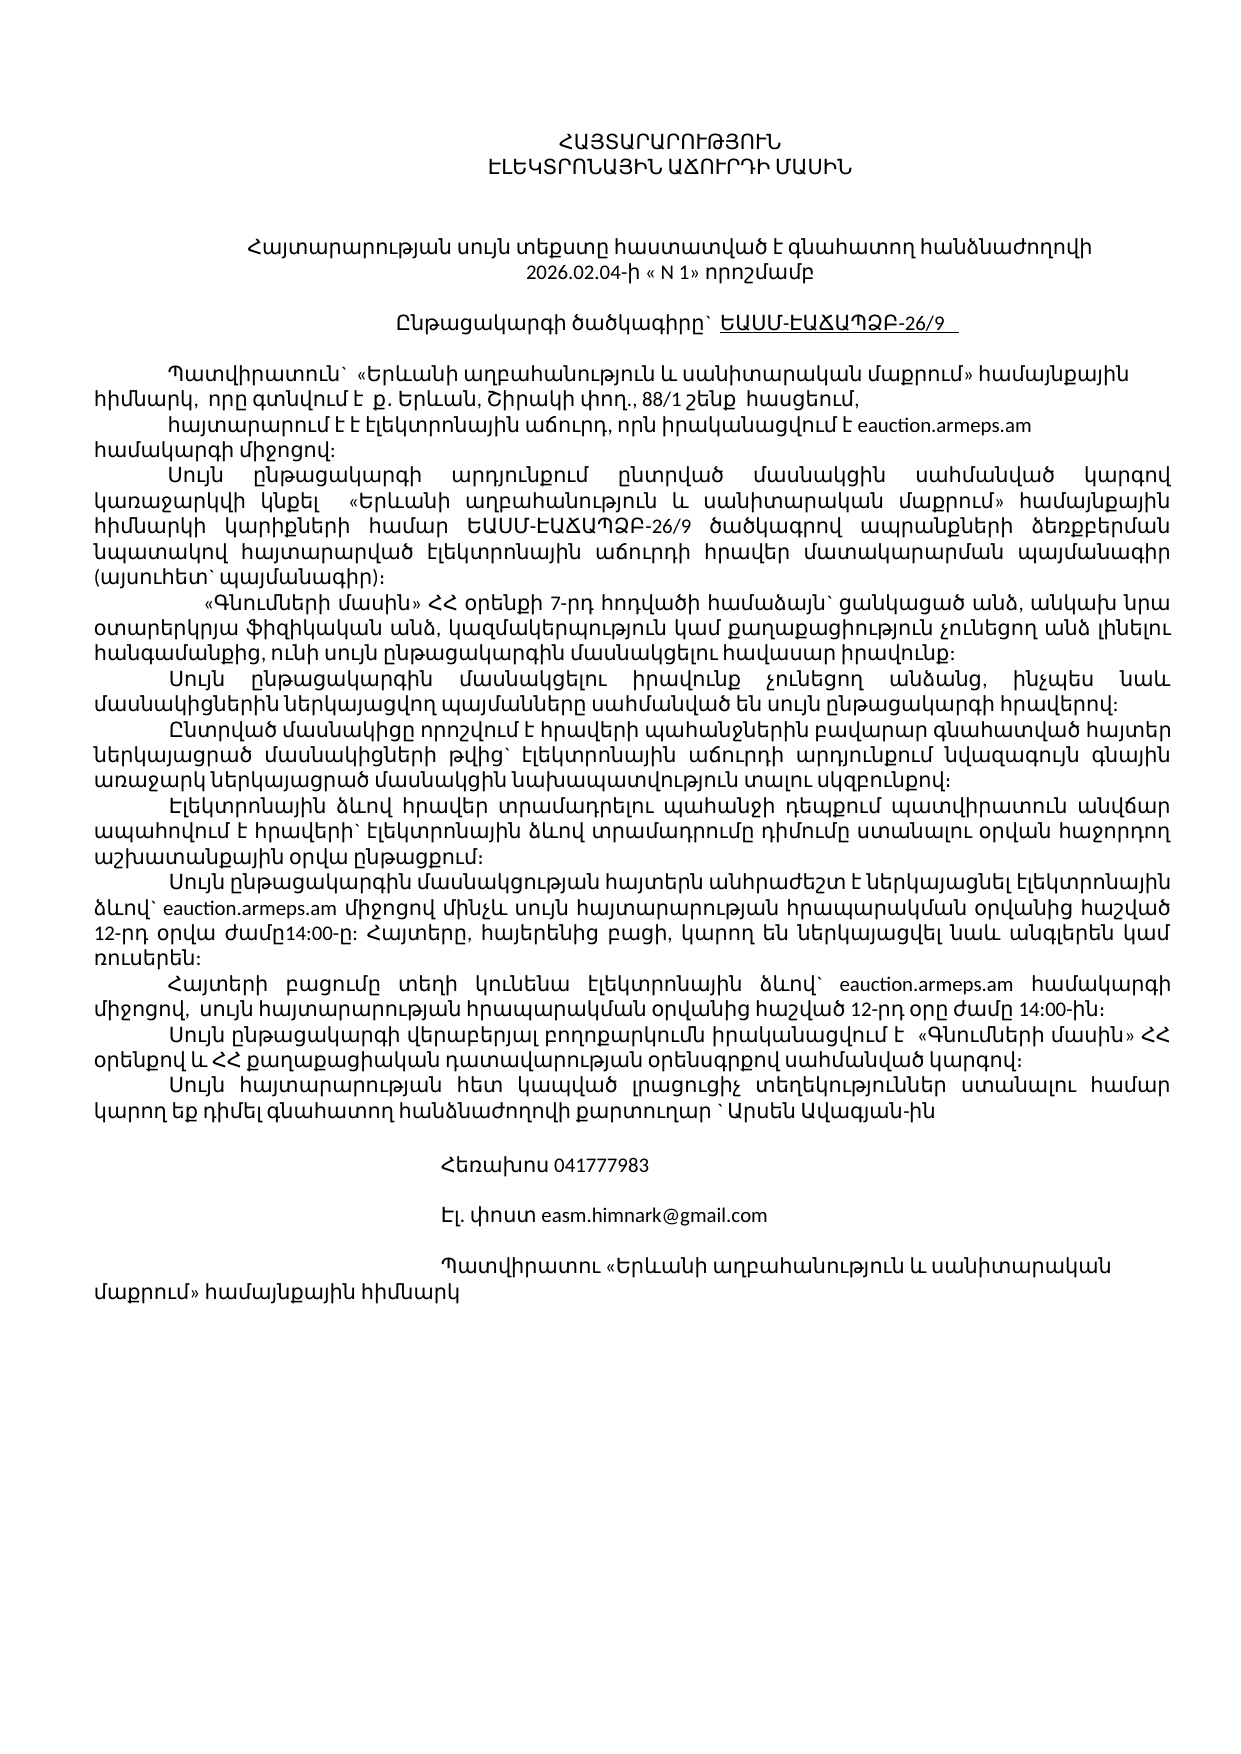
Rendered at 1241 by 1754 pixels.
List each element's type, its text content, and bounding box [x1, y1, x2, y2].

text Հայտարարության սույն տեքստը հաստատված է գնահատող հանձնաժողովի [94, 234, 1171, 259]
text Սույն ընթացակարգին մասնակցելու իրավունք չունեցող անձանց, ինչպես նաև մասնակիցներին ներկայացվող պայմանները սահմանված են սույն ընթացակարգի հրավերով: [94, 666, 1171, 717]
text Էլ. փոստ easm.himnark@gmail.com [94, 1203, 1171, 1228]
text ՀԱՅՏԱՐԱՐՈՒԹՅՈՒՆ [94, 129, 1171, 154]
text Հայտերի բացումը տեղի կունենա էլեկտրոնային ձևով` eauction.armeps.am համակարգի միջոցով, սույն հայտարարության հրապարակման օրվանից հաշված 12-րդ օրը ժամը 14:00-ին։ [94, 971, 1171, 1022]
text Սույն ընթացակարգի վերաբերյալ բողոքարկումն իրականացվում է «Գնումների մասին» ՀՀ օրենքով և ՀՀ քաղաքացիական դատավարության օրենսգրքով սահմանված կարգով։ [94, 1022, 1171, 1073]
text ԷԼԵԿՏՐՈՆԱՅԻՆ ԱՃՈՒՐԴԻ ՄԱՍԻՆ [94, 154, 1171, 180]
text Ընթացակարգի ծածկագիրը` ԵԱՍՄ-ԷԱՃԱՊՁԲ-26/9 [94, 310, 1171, 336]
text «Գնումների մասին» ՀՀ օրենքի 7-րդ հոդվածի համաձայն` ցանկացած անձ, անկախ նրա օտարերկրյա ֆիզիկական անձ, կազմակերպություն կամ քաղաքացիություն չունեցող անձ լինելու հանգամանքից, ունի սույն ընթացակարգին մասնակցելու հավասար իրավունք: [94, 590, 1171, 666]
text հայտարարում է է էլեկտրոնային աճուրդ, որն իրականացվում է eauction.armeps.am համակարգի միջոցով: [94, 412, 1171, 463]
text 2026.02.04 -ի « N 1» որոշմամբ [94, 259, 1171, 285]
text Հեռախոս 041777983 [94, 1152, 1171, 1177]
text Սույն հայտարարության հետ կապված լրացուցիչ տեղեկություններ ստանալու համար կարող եք դիմել գնահատող հանձնաժողովի քարտուղար ` Արսեն Ավագյան-ին [94, 1073, 1171, 1123]
text Սույն ընթացակարգի արդյունքում ընտրված մասնակցին սահմանված կարգով կառաջարկվի կնքել «Երևանի աղբահանություն և սանիտարական մաքրում» համայնքային հիմնարկի կարիքների համար ԵԱՍՄ-ԷԱՃԱՊՁԲ-26/9 ծածկագրով ապրանքների ձեռքբերման նպատակով հայտարարված էլեկտրոնային աճուրդի հրավեր մատակարարման պայմանագիր (այսուհետ` պայմանագիր)։ [94, 463, 1171, 590]
text Ընտրված մասնակիցը որոշվում է հրավերի պահանջներին բավարար գնահատված հայտեր ներկայացրած մասնակիցների թվից` էլեկտրոնային աճուրդի արդյունքում նվազագույն գնային առաջարկ ներկայացրած մասնակցին նախապատվություն տալու սկզբունքով։ [94, 717, 1171, 793]
text Պատվիրատուն` «Երևանի աղբահանություն և սանիտարական մաքրում» համայնքային հիմնարկ, որը գտնվում է ք․ Երևան, Շիրակի փող., 88/1 շենք հասցեում, [94, 361, 1171, 412]
text Էլեկտրոնային ձևով հրավեր տրամադրելու պահանջի դեպքում պատվիրատուն անվճար ապահովում է հրավերի` էլեկտրոնային ձևով տրամադրումը դիմումը ստանալու օրվան հաջորդող աշխատանքային օրվա ընթացքում։ [94, 793, 1171, 869]
text Պատվիրատու «Երևանի աղբահանություն և սանիտարական մաքրում» համայնքային հիմնարկ [94, 1253, 1171, 1304]
text Սույն ընթացակարգին մասնակցության հայտերն անհրաժեշտ է ներկայացնել էլեկտրոնային ձևով` eauction.armeps.am միջոցով մինչև սույն հայտարարության հրապարակման օրվանից հաշված 12-րդ օրվա ժամը14:00-ը: Հայտերը, հայերենից բացի, կարող են ներկայացվել նաև անգլերեն կամ ռուսերեն: [94, 869, 1171, 971]
